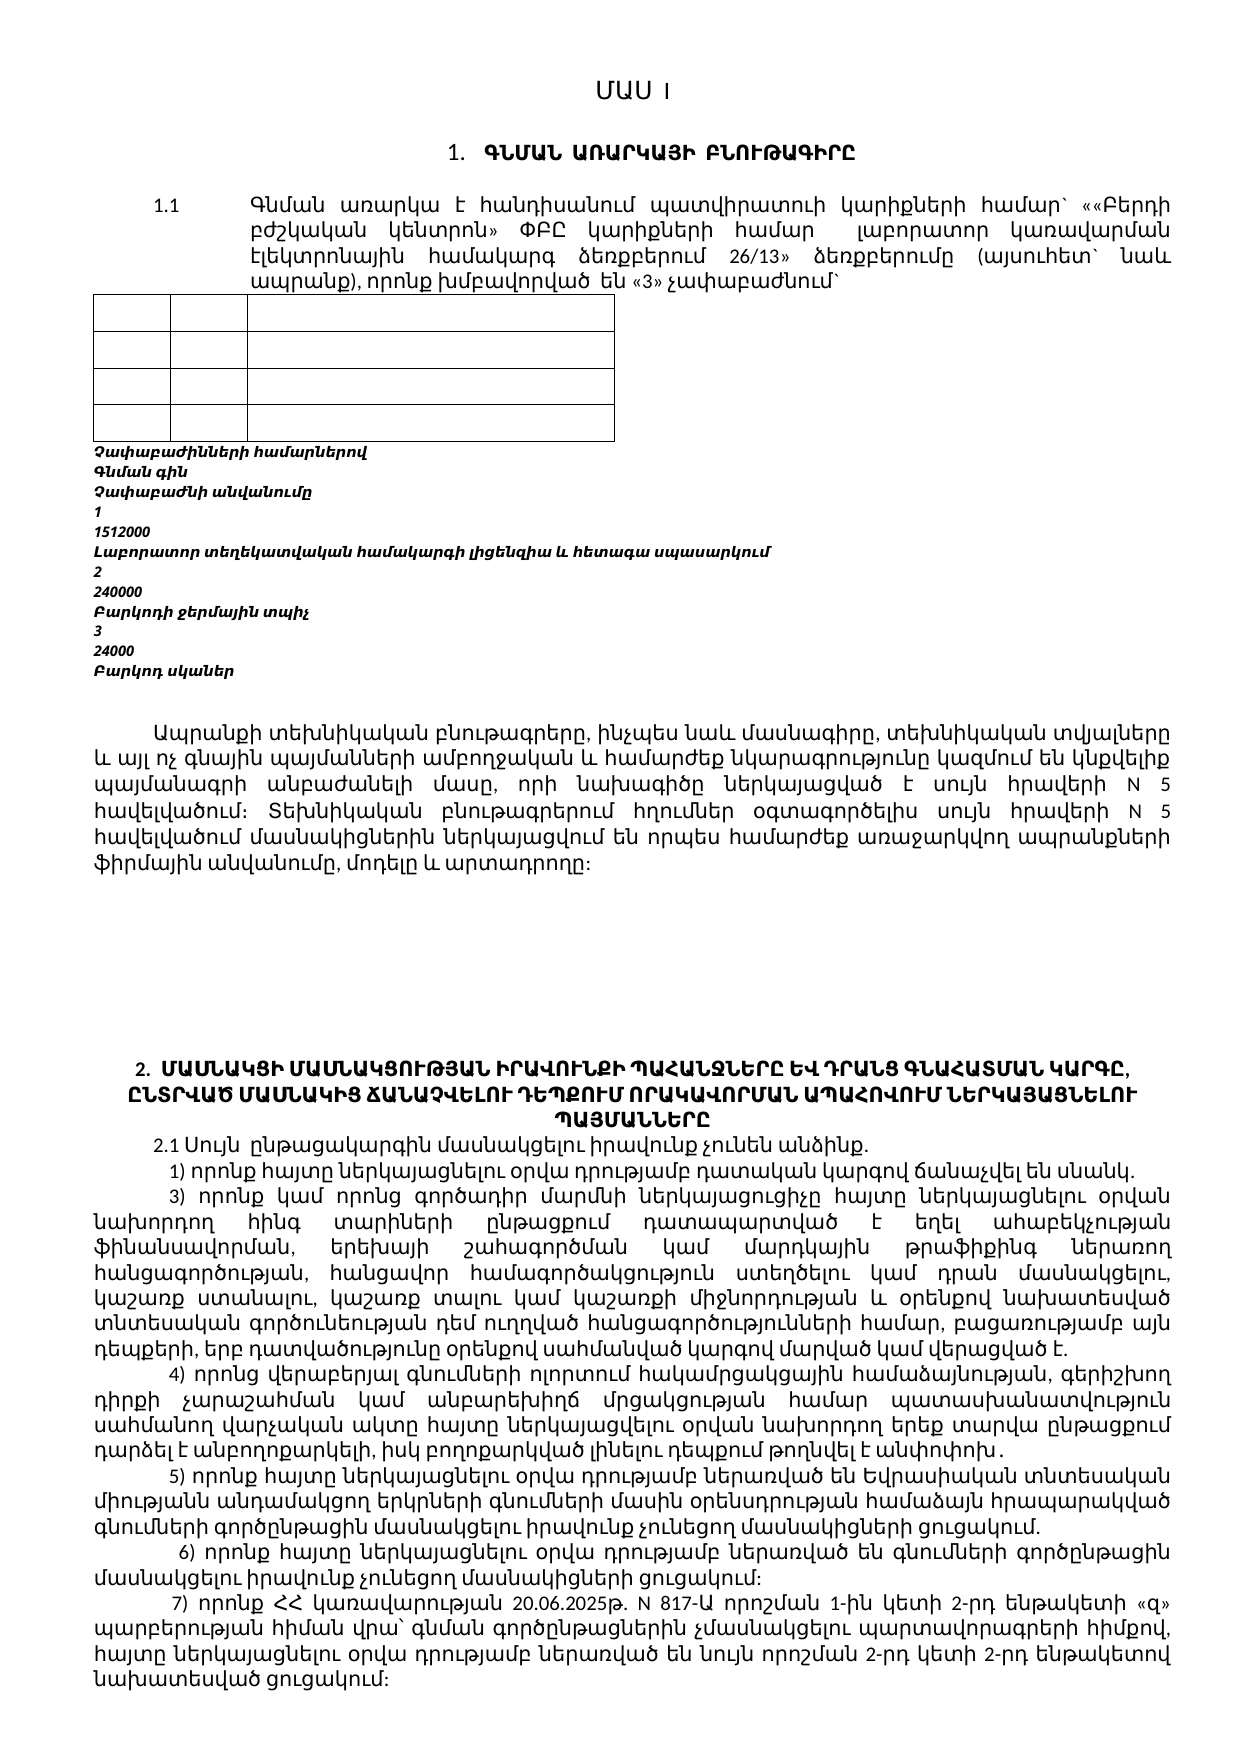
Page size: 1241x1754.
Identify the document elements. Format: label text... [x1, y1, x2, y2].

list ԳՆՄԱՆ ԱՌԱՐԿԱՅԻ ԲՆՈՒԹԱԳԻՐԸ [131, 136, 1171, 167]
text 2.1 Սույն ընթացակարգին մասնակցելու իրավունք չունեն անձինք. [94, 1133, 1171, 1158]
text 2. ՄԱՍՆԱԿՑԻ ՄԱՍՆԱԿՑՈՒԹՅԱՆ ԻՐԱՎՈՒՆՔԻ ՊԱՀԱՆՋՆԵՐԸ ԵՎ ԴՐԱՆՑ ԳՆԱՀԱՏՄԱՆ ԿԱՐԳԸ, ԸՆՏՐՎԱԾ ՄԱՍՆԱԿԻՑ ՃԱՆԱՉՎԵԼՈՒ ԴԵՊՔՈՒՄ ՈՐԱԿԱՎՈՐՄԱՆ ԱՊԱՀՈՎՈՒՄ ՆԵՐԿԱՅԱՑՆԵԼՈՒ ՊԱՅՄԱՆՆԵՐԸ [94, 1056, 1171, 1133]
subtitle Գնման առարկա է հանդիսանում պատվիրատուի կարիքների համար` ««Բերդի բժշկական կենտրոն» ՓԲԸ կարիքների համար լաբորատոր կառավարման էլեկտրոնային համակարգ ձեռքբերում 26/13» ձեռքբերումը (այսուհետ` նաև ապրանք), որոնք խմբավորված են «3» չափաբաժնում` [153, 192, 1171, 294]
text 6) որոնք հայտը ներկայացնելու օրվա դրությամբ ներառված են գնումների գործընթացին մասնակցելու իրավունք չունեցող մասնակիցների ցուցակում: [94, 1539, 1171, 1590]
text 5) որոնք հայտը ներկայացնելու օրվա դրությամբ ներառված են Եվրասիական տնտեսական միությանն անդամակցող երկրների գնումների մասին օրենսդրության համաձայն հրապարակված գնումների գործընթացին մասնակցելու իրավունք չունեցող մասնակիցների ցուցակում. [94, 1463, 1171, 1539]
text 4) որոնց վերաբերյալ գնումների ոլորտում հակամրցակցային համաձայնության, գերիշխող դիրքի չարաշահման կամ անբարեխիղճ մրցակցության համար պատասխանատվություն սահմանող վարչական ակտը հայտը ներկայացվելու օրվան նախորդող երեք տարվա ընթացքում դարձել է անբողոքարկելի, իսկ բողոքարկված լինելու դեպքում թողնվել է անփոփոխ․ [94, 1361, 1171, 1463]
text ՄԱՍ I [94, 75, 1171, 106]
text 3) որոնք կամ որոնց գործադիր մարմնի ներկայացուցիչը հայտը ներկայացնելու օրվան նախորդող հինգ տարիների ընթացքում դատապարտված է եղել ահաբեկչության ֆինանսավորման, երեխայի շահագործման կամ մարդկային թրաֆիքինգ ներառող հանցագործության, հանցավոր համագործակցություն ստեղծելու կամ դրան մասնակցելու, կաշառք ստանալու, կաշառք տալու կամ կաշառքի միջնորդության և օրենքով նախատեսված տնտեսական գործունեության դեմ ուղղված հանցագործությունների համար, բացառությամբ այն դեպքերի, երբ դատվածությունը օրենքով սահմանված կարգով մարված կամ վերացված է. [94, 1183, 1171, 1361]
text 7) որոնք ՀՀ կառավարության 20.06.2025թ. N 817-Ա որոշման 1-ին կետի 2-րդ ենթակետի «զ» պարբերության հիման վրա՝ գնման գործընթացներին չմասնակցելու պարտավորագրերի հիմքով, հայտը ներկայացնելու օրվա դրությամբ ներառված են նույն որոշման 2-րդ կետի 2-րդ ենթակետով նախատեսված ցուցակում: [94, 1590, 1171, 1692]
text 1) որոնք հայտը ներկայացնելու օրվա դրությամբ դատական կարգով ճանաչվել են սնանկ. [94, 1158, 1171, 1183]
text Ապրանքի տեխնիկական բնութագրերը, ինչպես նաև մասնագիրը, տեխնիկական տվյալները և այլ ոչ գնային պայմանների ամբողջական և համարժեք նկարագրությունը կազմում են կնքվելիք պայմանագրի անբաժանելի մասը, որի նախագիծը ներկայացված է սույն հրավերի N 5 հավելվածում։ Տեխնիկական բնութագրերում հղումներ օգտագործելիս սույն հրավերի N 5 հավելվածում մասնակիցներին ներկայացվում են որպես համարժեք առաջարկվող ապրանքների ֆիրմային անվանումը, մոդելը և արտադրողը: [94, 720, 1171, 875]
